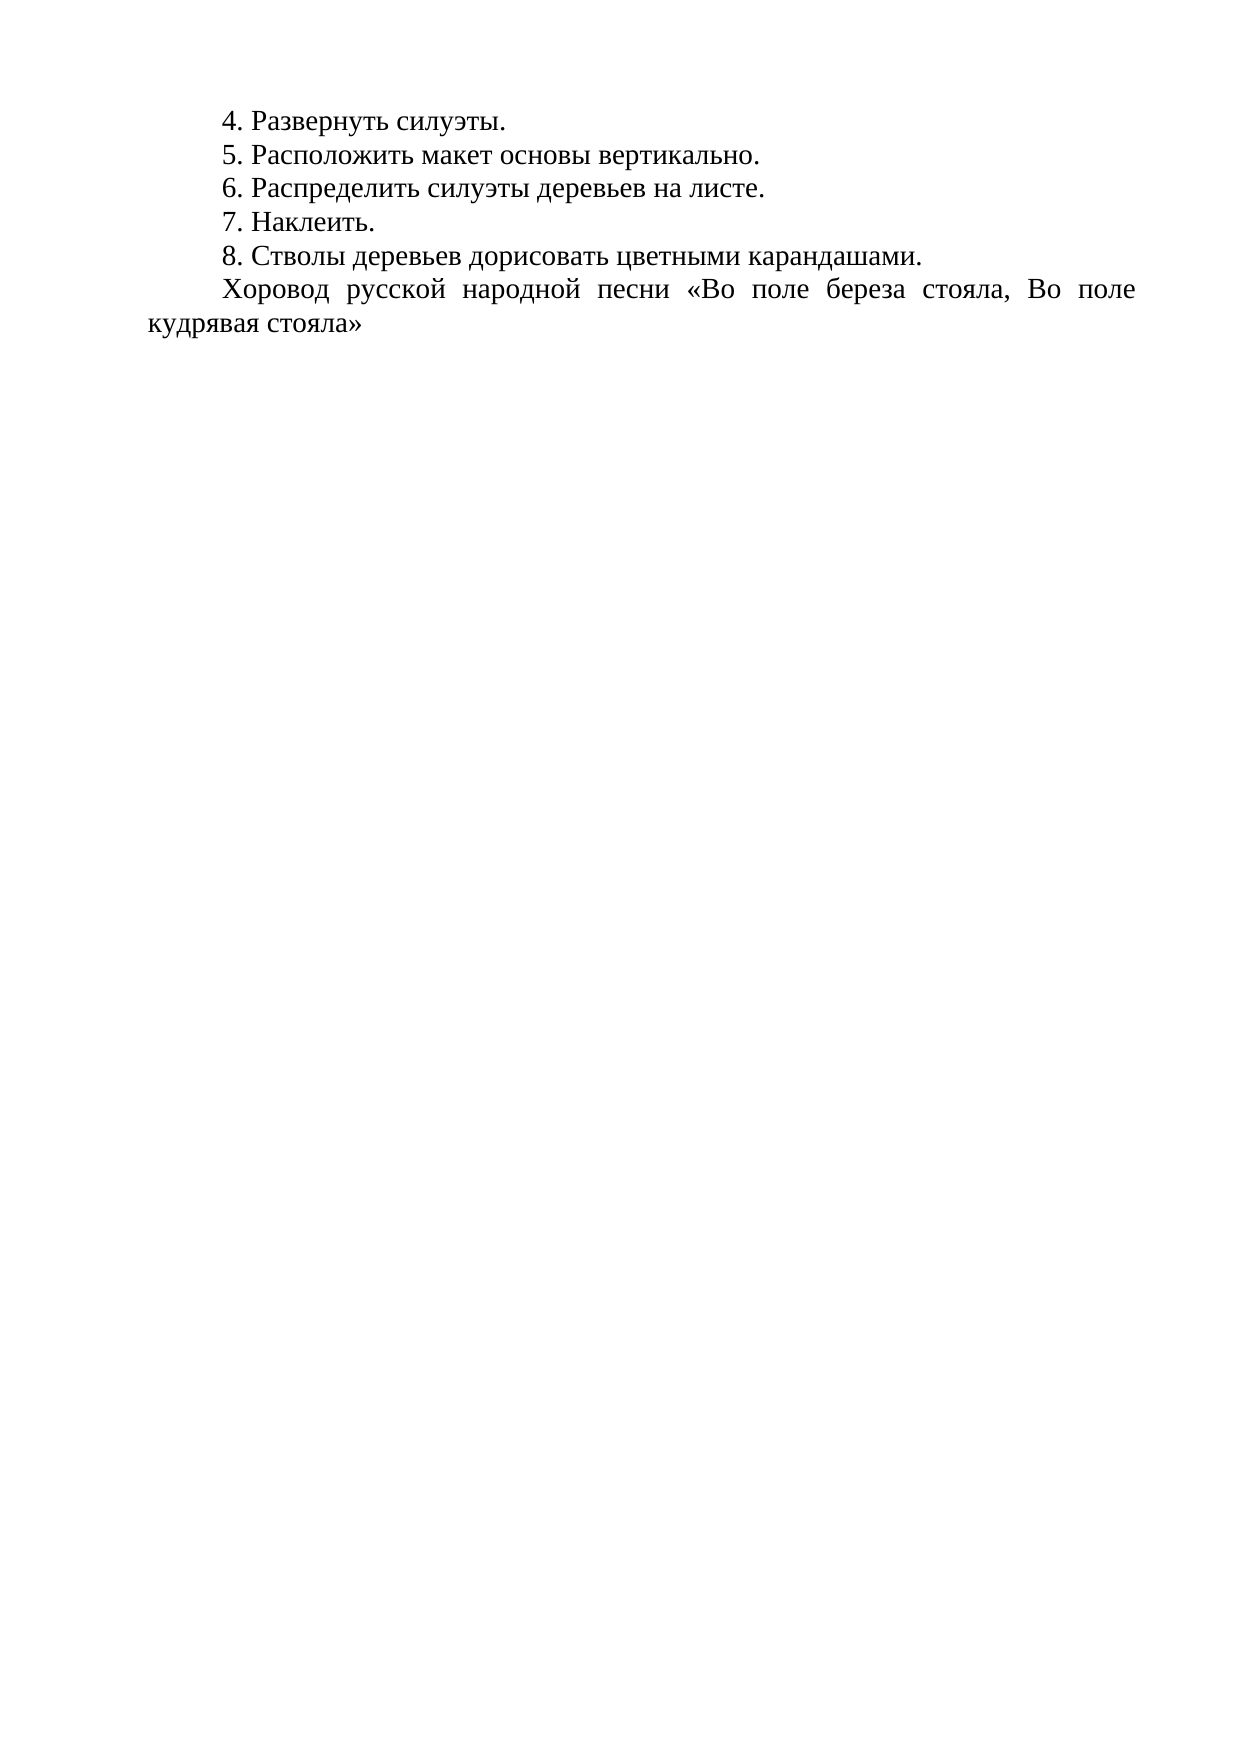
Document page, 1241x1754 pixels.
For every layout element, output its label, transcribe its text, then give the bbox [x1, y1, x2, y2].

text 6. Распределить силуэты деревьев на листе. [148, 171, 1137, 204]
text 5. Расположить макет основы вертикально. [148, 137, 1137, 171]
text 4. Развернуть силуэты. [148, 103, 1137, 137]
text Хоровод русской народной песни «Во поле береза стояла, Во поле кудрявая стояла» [148, 271, 1137, 338]
text 7. Наклеить. [148, 204, 1137, 238]
text 8. Стволы деревьев дорисовать цветными карандашами. [148, 238, 1137, 271]
